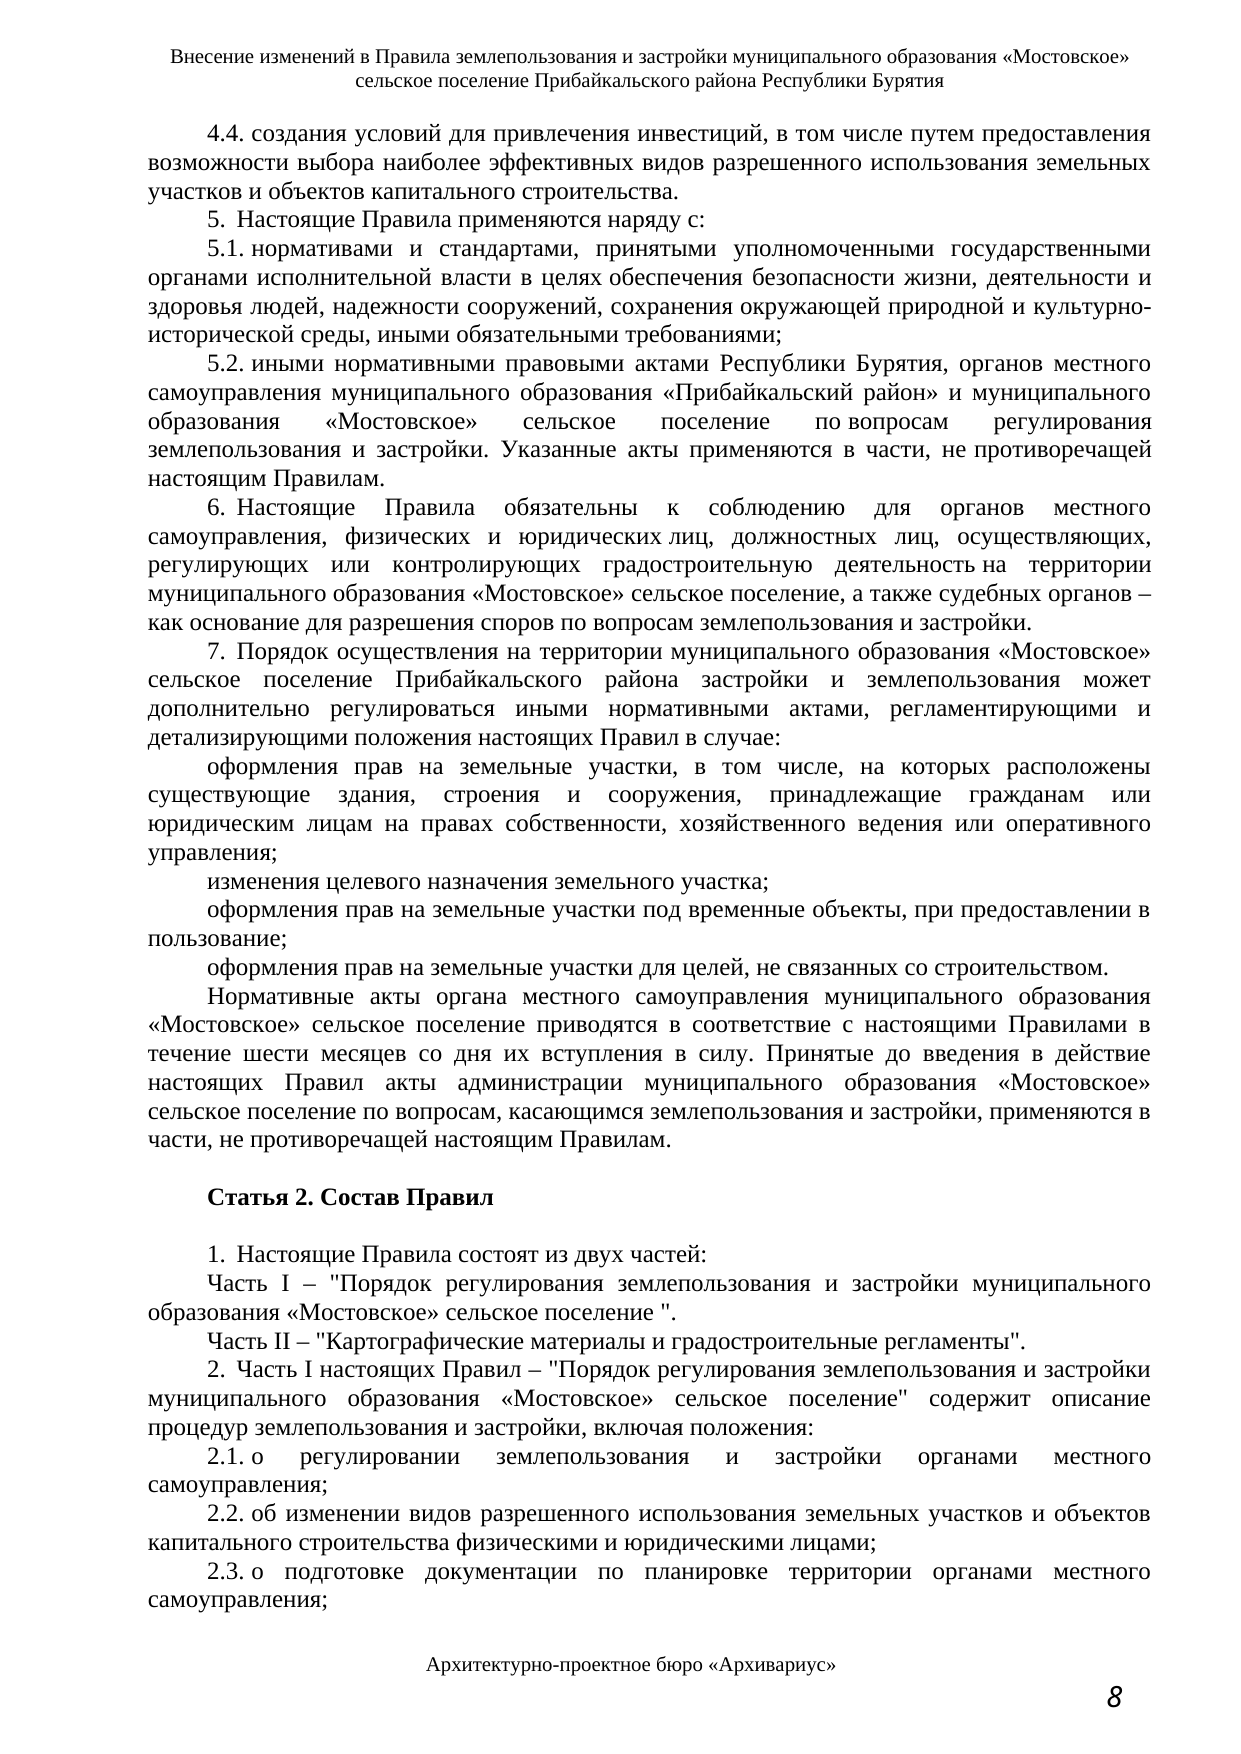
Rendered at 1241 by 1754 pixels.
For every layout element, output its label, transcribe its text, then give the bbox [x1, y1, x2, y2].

text оформления прав на земельные участки, в том числе, на которых расположены существующие здания, строения и сооружения, принадлежащие гражданам или юридическим лицам на правах собственности, хозяйственного ведения или оперативного управления; [148, 751, 1152, 866]
list Порядок осуществления на территории муниципального образования «Мостовское» сельское поселение Прибайкальского района застройки и землепользования может дополнительно регулироваться иными нормативными актами, регламентирующими и детализирующими положения настоящих Правил в случае: [148, 636, 1152, 751]
text Часть II – "Картографические материалы и градостроительные регламенты". [148, 1326, 1152, 1354]
text Часть I – "Порядок регулирования землепользования и застройки муниципального образования «Мостовское» сельское поселение ". [148, 1268, 1152, 1326]
list нормативами и стандартами, принятыми уполномоченными государственными органами исполнительной власти в целях обеспечения безопасности жизни, деятельности и здоровья людей, надежности сооружений, сохранения окружающей природной и культурно-исторической среды, иными обязательными требованиями; [148, 233, 1152, 348]
text оформления прав на земельные участки для целей, не связанных со строительством. [148, 952, 1152, 981]
list об изменении видов разрешенного использования земельных участков и объектов капитального строительства физическими и юридическими лицами; [148, 1498, 1152, 1556]
list Настоящие Правила обязательны к соблюдению для органов местного самоуправления, физических и юридических лиц, должностных лиц, осуществляющих, регулирующих или контролирующих градостроительную деятельность на территории муниципального образования «Мостовское» сельское поселение, а также судебных органов – как основание для разрешения споров по вопросам землепользования и застройки. [148, 492, 1152, 636]
list Часть I настоящих Правил – "Порядок регулирования землепользования и застройки муниципального образования «Мостовское» сельское поселение" содержит описание процедур землепользования и застройки, включая положения: [148, 1354, 1152, 1441]
list о подготовке документации по планировке территории органами местного самоуправления; [148, 1556, 1152, 1613]
text оформления прав на земельные участки под временные объекты, при предоставлении в пользование; [148, 894, 1152, 952]
list Настоящие Правила состоят из двух частей: [148, 1239, 1152, 1268]
text Статья 2. Состав Правил [148, 1182, 1152, 1211]
list иными нормативными правовыми актами Республики Бурятия, органов местного самоуправления муниципального образования «Прибайкальский район» и муниципального образования «Мостовское» сельское поселение по вопросам регулирования землепользования и застройки. Указанные акты применяются в части, не противоречащей настоящим Правилам. [148, 348, 1152, 492]
text Нормативные акты органа местного самоуправления муниципального образования «Мостовское» сельское поселение приводятся в соответствие с настоящими Правилами в течение шести месяцев со дня их вступления в силу. Принятые до введения в действие настоящих Правил акты администрации муниципального образования «Мостовское» сельское поселение по вопросам, касающимся землепользования и застройки, применяются в части, не противоречащей настоящим Правилам. [148, 981, 1152, 1153]
list создания условий для привлечения инвестиций, в том числе путем предоставления возможности выбора наиболее эффективных видов разрешенного использования земельных участков и объектов капитального строительства. [148, 118, 1152, 204]
list о регулировании землепользования и застройки органами местного самоуправления; [148, 1441, 1152, 1498]
text изменения целевого назначения земельного участка; [148, 866, 1152, 894]
list Настоящие Правила применяются наряду с: [148, 204, 1152, 233]
